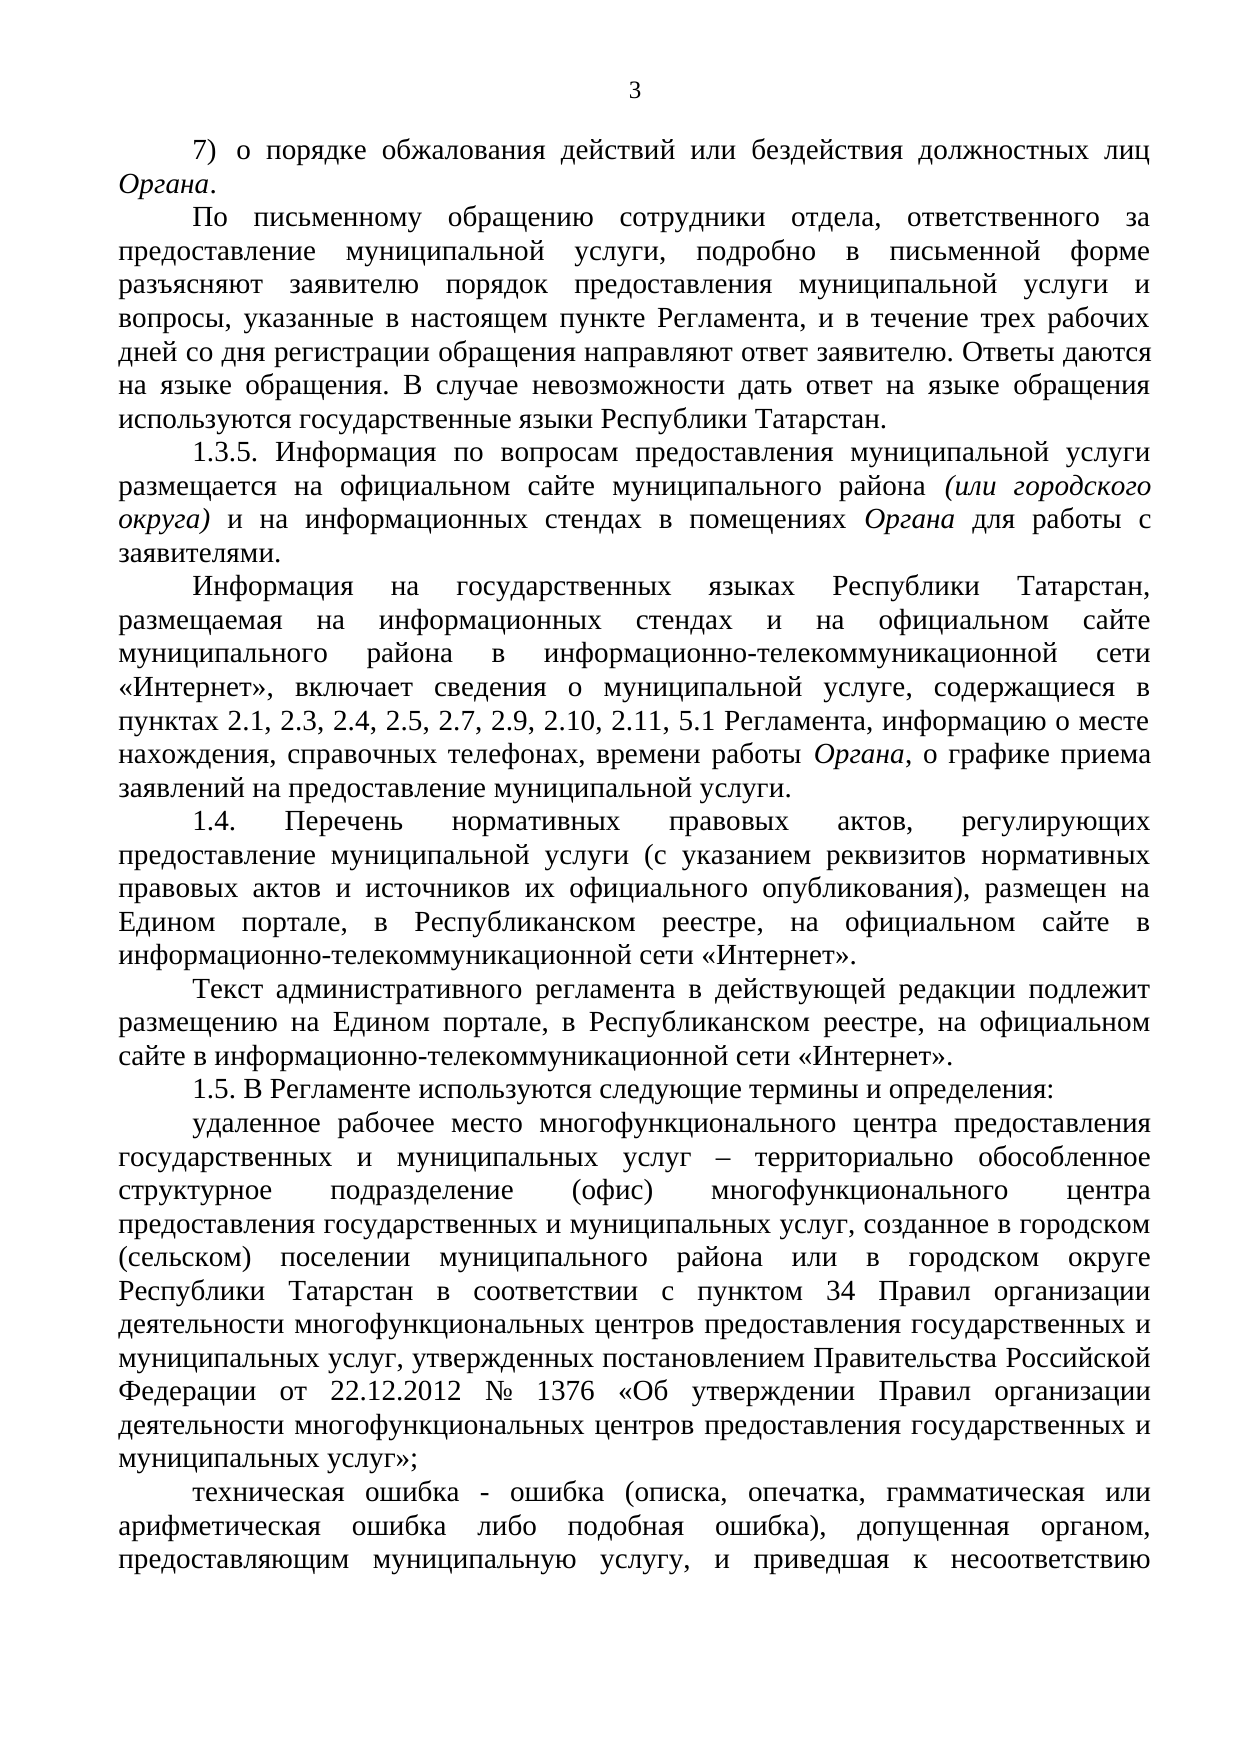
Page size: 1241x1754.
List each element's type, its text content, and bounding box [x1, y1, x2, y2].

text По письменному обращению сотрудники отдела, ответственного за предоставление муниципальной услуги, подробно в письменной форме разъясняют заявителю порядок предоставления муниципальной услуги и вопросы, указанные в настоящем пункте Регламента, и в течение трех рабочих дней со дня регистрации обращения направляют ответ заявителю. Ответы даются на языке обращения. В случае невозможности дать ответ на языке обращения используются государственные языки Республики Татарстан. [118, 199, 1152, 434]
text 1.4. Перечень нормативных правовых актов, регулирующих предоставление муниципальной услуги (с указанием реквизитов нормативных правовых актов и источников их официального опубликования), размещен на Едином портале, в Республиканском реестре, на официальном сайте в информационно-телекоммуникационной сети «Интернет». [118, 803, 1152, 971]
text 1.5. В Регламенте используются следующие термины и определения: [118, 1072, 1152, 1105]
text удаленное рабочее место многофункционального центра предоставления государственных и муниципальных услуг – территориально обособленное структурное подразделение (офис) многофункционального центра предоставления государственных и муниципальных услуг, созданное в городском (сельском) поселении муниципального района или в городском округе Республики Татарстан в соответствии с пунктом 34 Правил организации деятельности многофункциональных центров предоставления государственных и муниципальных услуг, утвержденных постановлением Правительства Российской Федерации от 22.12.2012 № 1376 «Об утверждении Правил организации деятельности многофункциональных центров предоставления государственных и муниципальных услуг»; [118, 1105, 1152, 1474]
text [118, 1474, 1152, 1575]
list о порядке обжалования действий или бездействия должностных лиц Органа. [118, 132, 1152, 199]
text Информация на государственных языках Республики Татарстан, размещаемая на информационных стендах и на официальном сайте муниципального района в информационно-телекоммуникационной сети «Интернет», включает сведения о муниципальной услуге, содержащиеся в пунктах 2.1, 2.3, 2.4, 2.5, 2.7, 2.9, 2.10, 2.11, 5.1 Регламента, информацию о месте нахождения, справочных телефонах, времени работы Органа, о графике приема заявлений на предоставление муниципальной услуги. [118, 568, 1152, 803]
text Текст административного регламента в действующей редакции подлежит размещению на Едином портале, в Республиканском реестре, на официальном сайте в информационно-телекоммуникационной сети «Интернет». [118, 971, 1152, 1072]
text 1.3.5. Информация по вопросам предоставления муниципальной услуги размещается на официальном сайте муниципального района (или городского округа) и на информационных стендах в помещениях Органа для работы с заявителями. [118, 434, 1152, 568]
